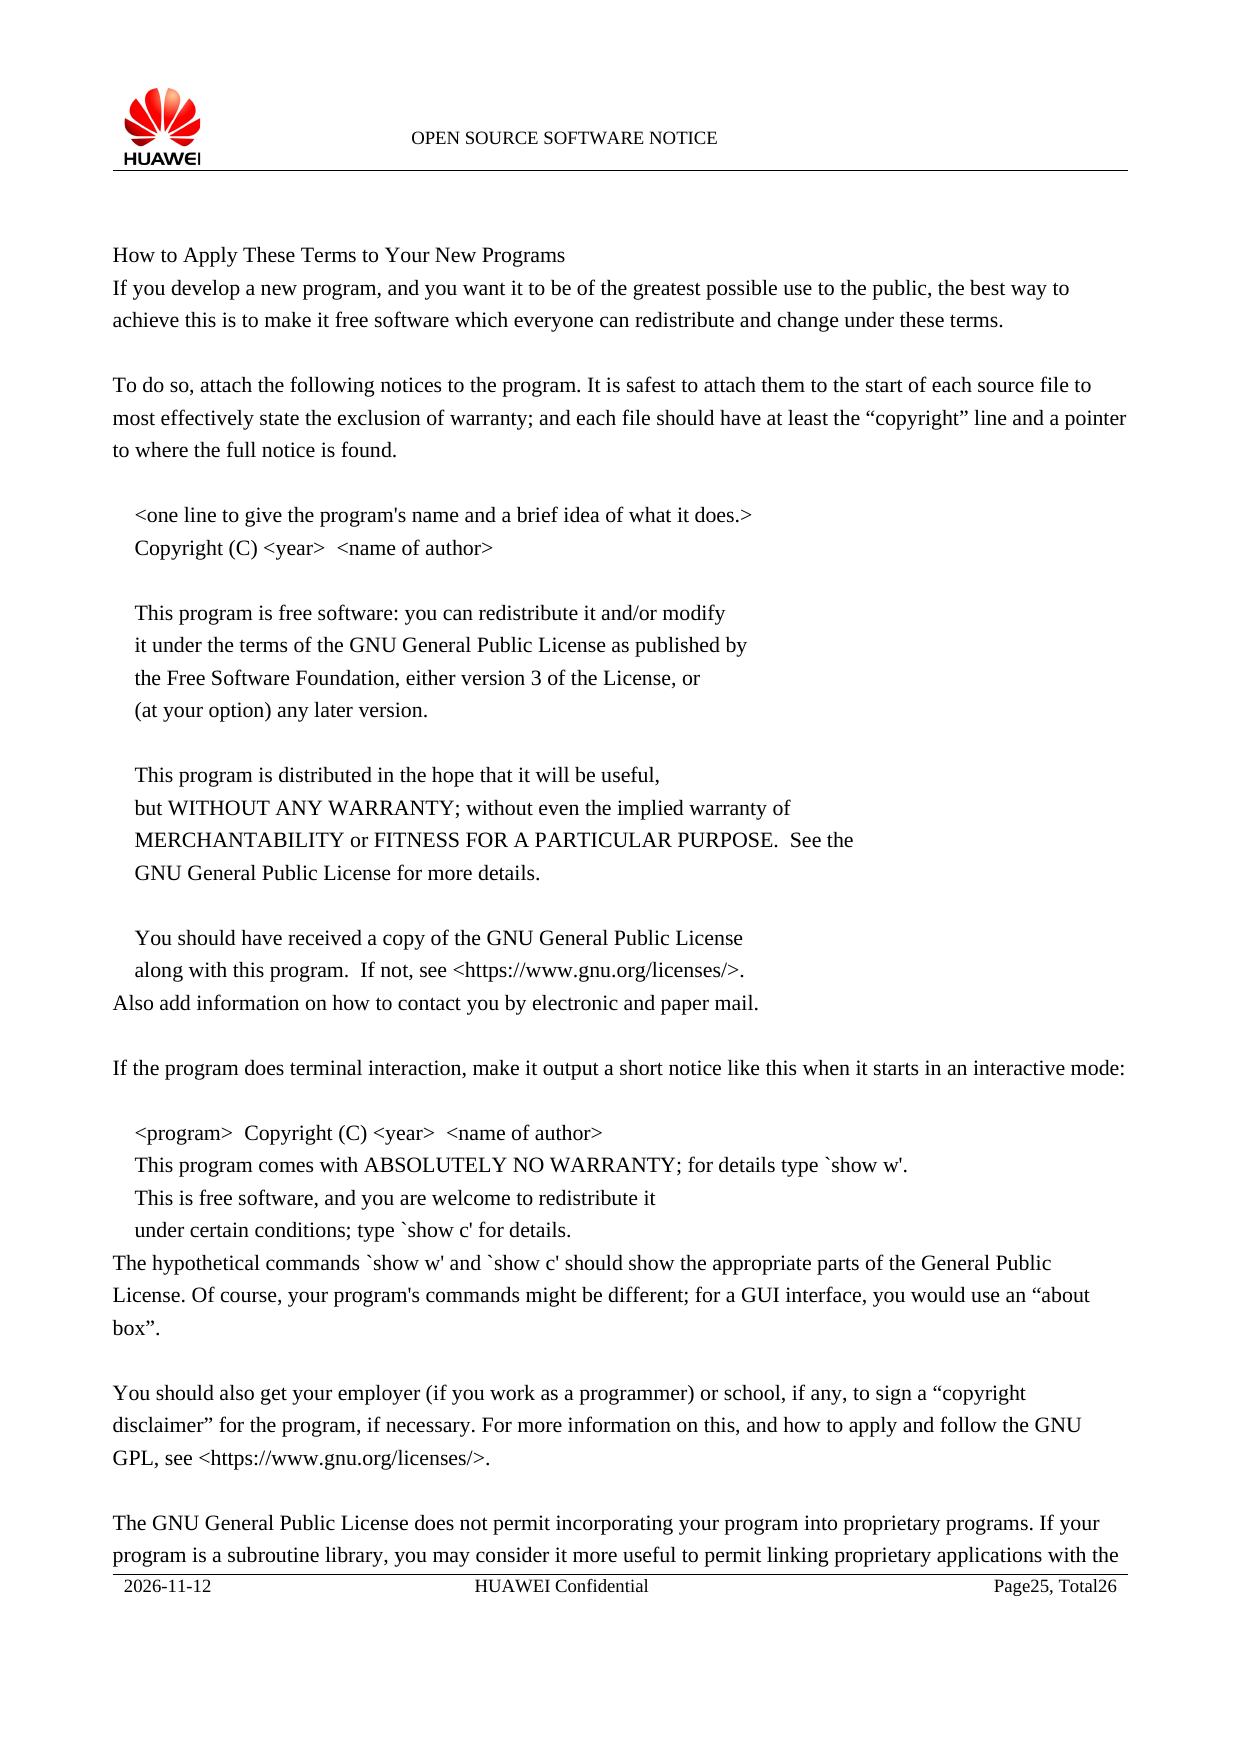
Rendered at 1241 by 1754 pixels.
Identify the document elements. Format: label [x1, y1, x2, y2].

picture [124, 88, 201, 165]
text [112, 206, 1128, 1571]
